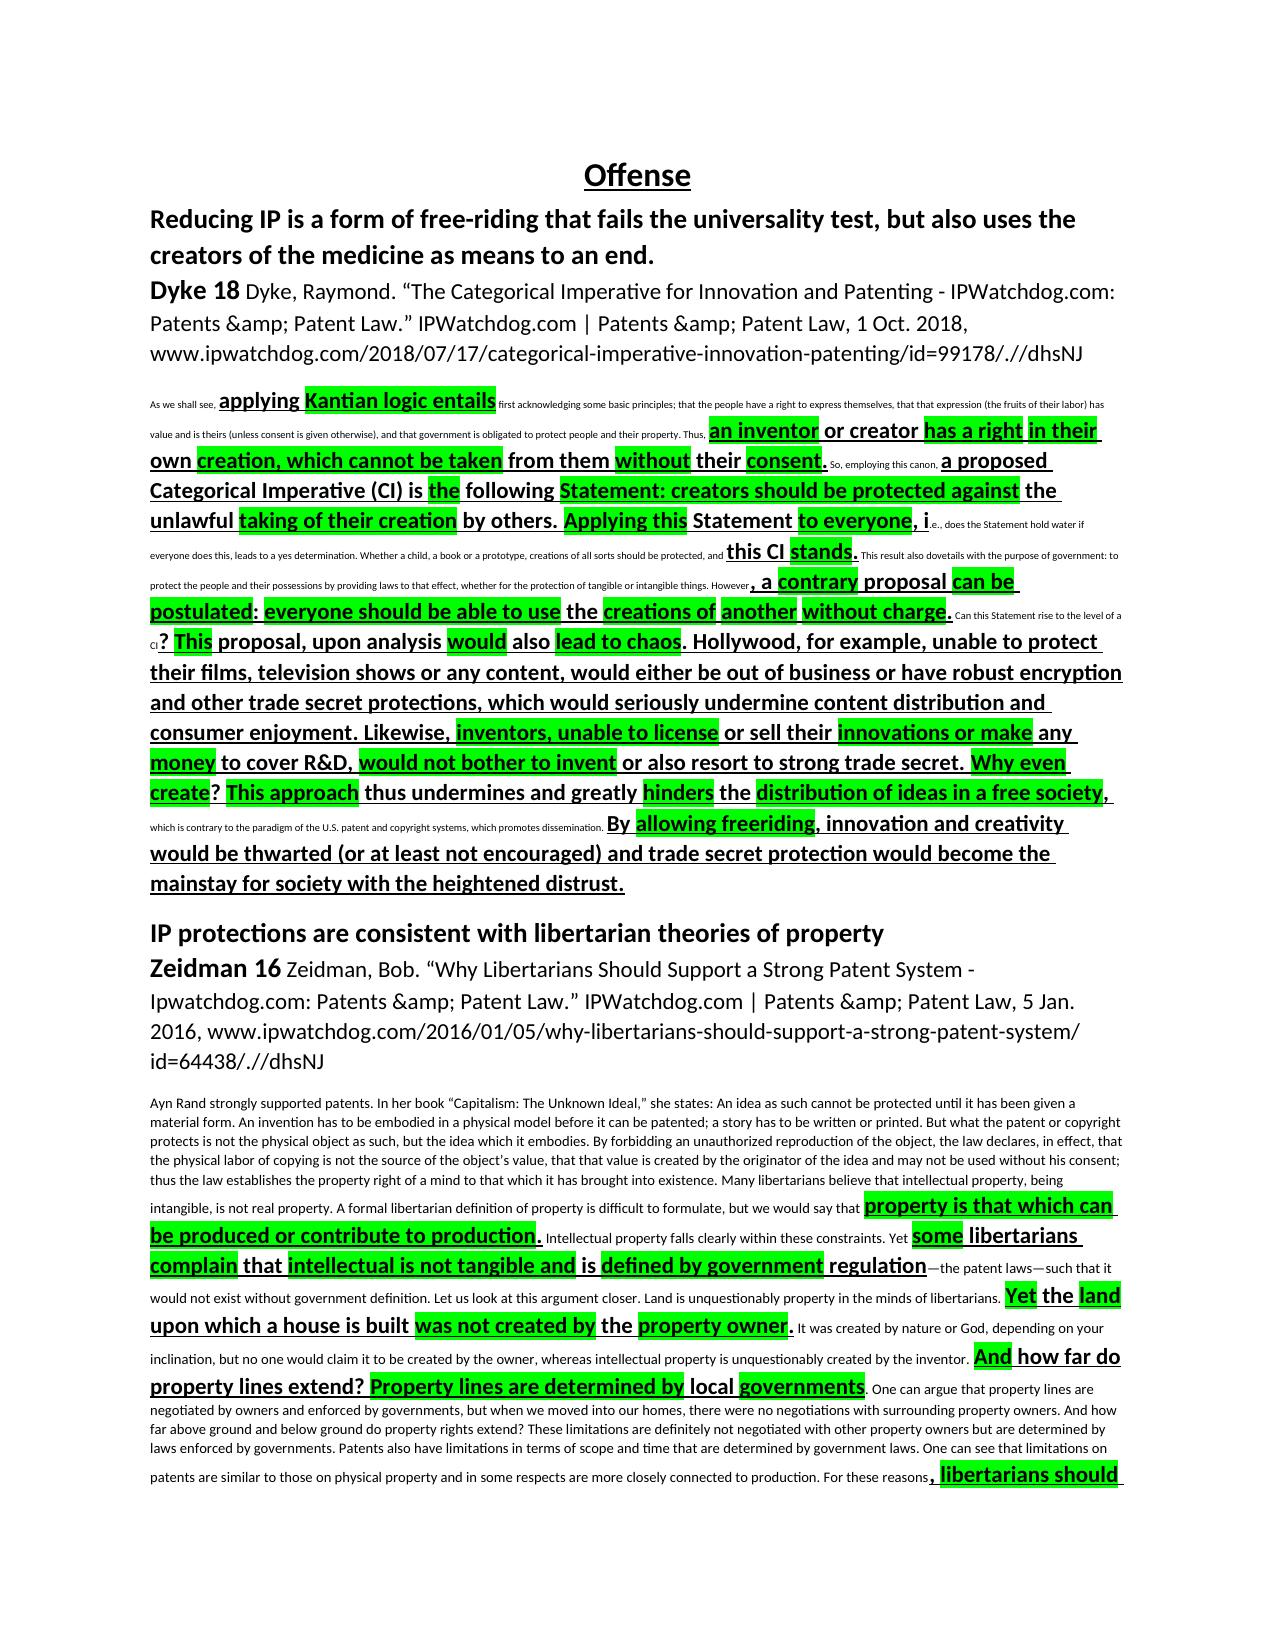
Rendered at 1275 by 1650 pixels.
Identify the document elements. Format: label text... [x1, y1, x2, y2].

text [150, 1094, 1125, 1488]
subtitle Offense [150, 154, 1125, 195]
subtitle IP protections are consistent with libertarian theories of property [150, 916, 1125, 949]
text Dyke 18 Dyke, Raymond. “The Categorical Imperative for Innovation and Patenting - IPWatchdog.com: Patents &amp; Patent Law.” IPWatchdog.com | Patents &amp; Patent Law, 1 Oct. 2018, www.ipwatchdog.com/2018/07/17/categorical-imperative-innovation-patenting/id=99178/.//dhsNJ [150, 273, 1125, 367]
text Zeidman 16 Zeidman, Bob. “Why Libertarians Should Support a Strong Patent System - Ipwatchdog.com: Patents &amp; Patent Law.” IPWatchdog.com | Patents &amp; Patent Law, 5 Jan. 2016, www.ipwatchdog.com/2016/01/05/why-libertarians-should-support-a-strong-patent-system/id=64438/.//dhsNJ [150, 952, 1125, 1075]
subtitle Reducing IP is a form of free-riding that fails the universality test, but also uses the creators of the medicine as means to an end. [150, 202, 1125, 271]
text As we shall see, applying Kantian logic entails first acknowledging some basic principles; that the people have a right to express themselves, that that expression (the fruits of their labor) has value and is theirs (unless consent is given otherwise), and that government is obligated to protect people and their property. Thus, an inventor or creator has a right in their own creation, which cannot be taken from them without their consent. So, employing this canon, a proposed Categorical Imperative (CI) is the following Statement: creators should be protected against the unlawful taking of their creation by others. Applying this Statement to everyone, i.e., does the Statement hold water if everyone does this, leads to a yes determination. Whether a child, a book or a prototype, creations of all sorts should be protected, and this CI stands. This result also dovetails with the purpose of government: to protect the people and their possessions by providing laws to that effect, whether for the protection of tangible or intangible things. However, a contrary proposal can be postulated: everyone should be able to use the creations of another without charge. Can this Statement rise to the level of a CI? This proposal, upon analysis would also lead to chaos. Hollywood, for example, unable to protect their films, television shows or any content, would either be out of business or have robust encryption and other trade secret protections, which would seriously undermine content distribution and consumer enjoyment. Likewise, inventors, unable to license or sell their innovations or make any money to cover R&D, would not bother to invent or also resort to strong trade secret. Why even create? This approach thus undermines and greatly hinders the distribution of ideas in a free society, which is contrary to the paradigm of the U.S. patent and copyright systems, which promotes dissemination. By allowing freeriding, innovation and creativity would be thwarted (or at least not encouraged) and trade secret protection would become the mainstay for society with the heightened distrust. [150, 386, 1125, 897]
